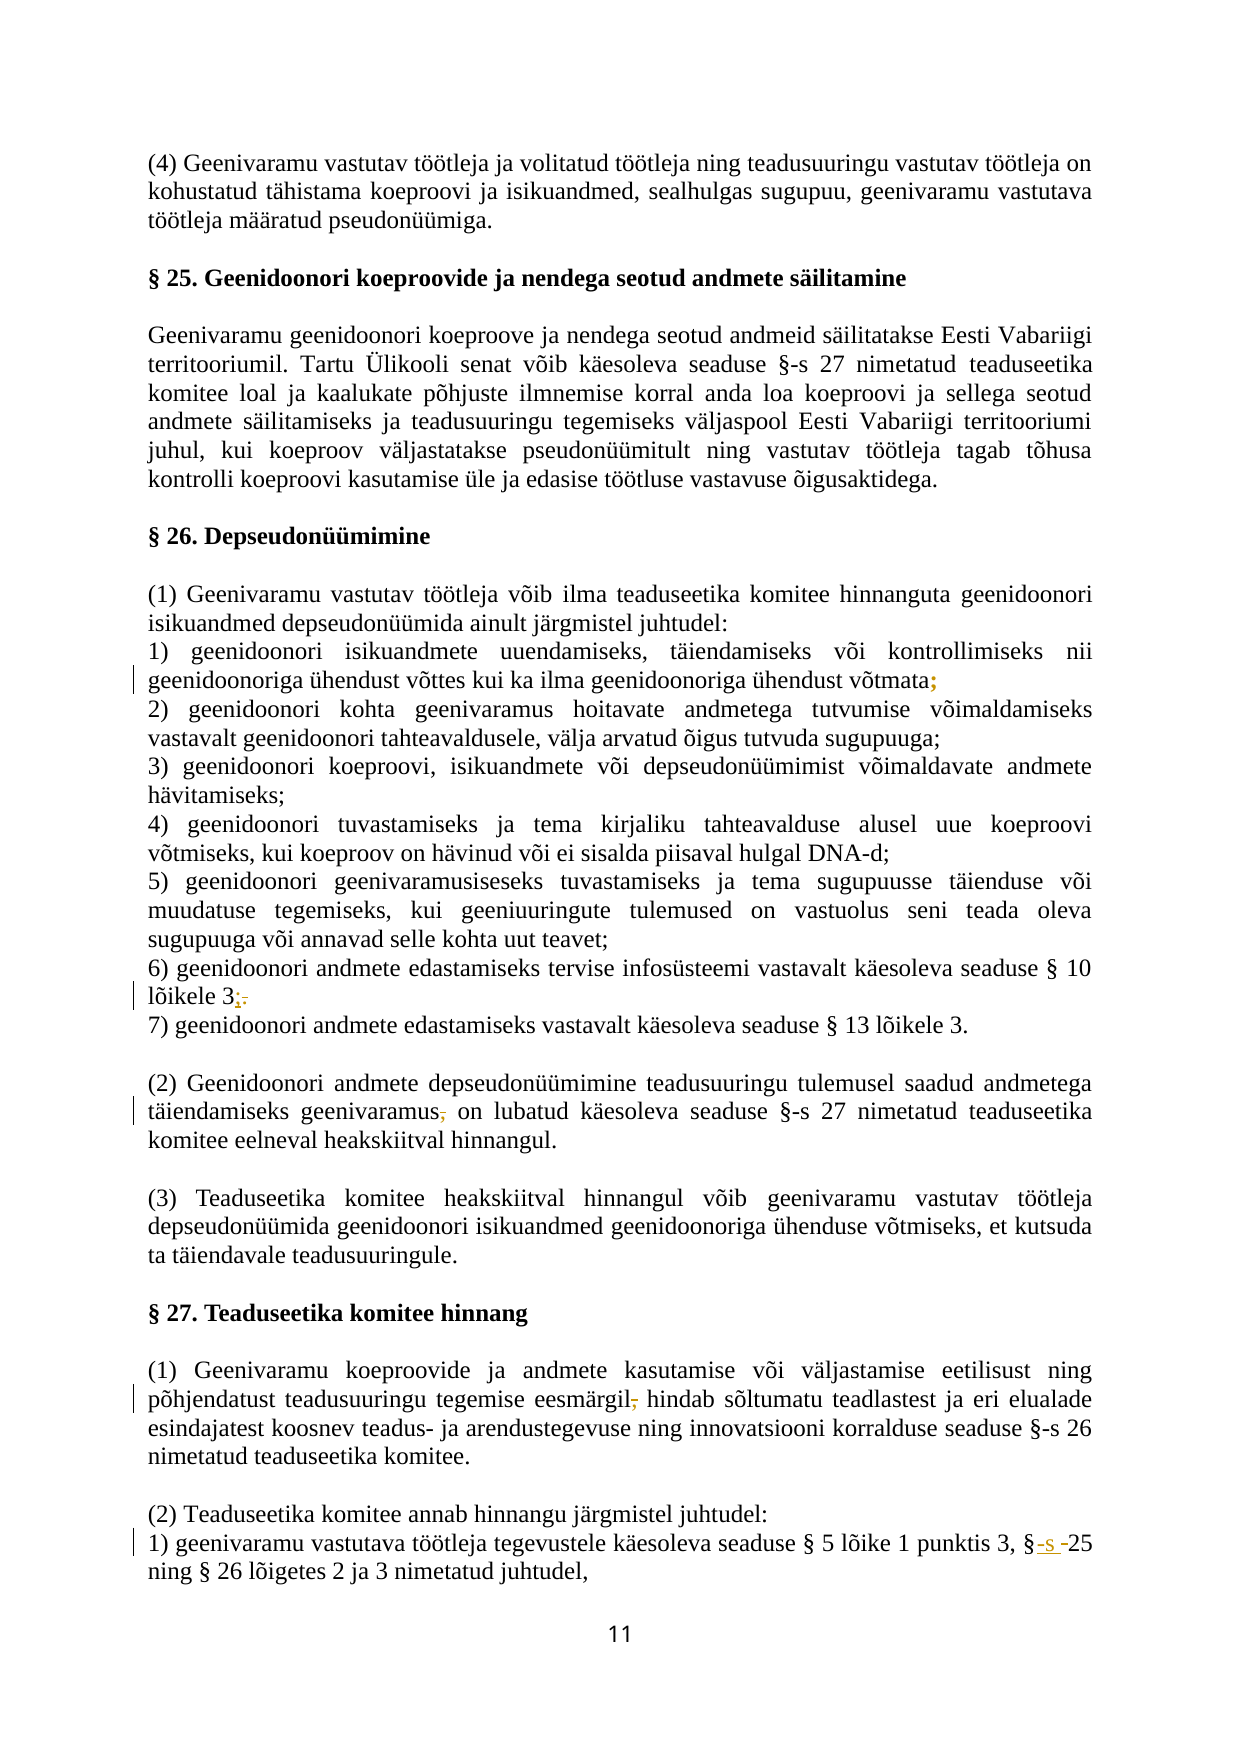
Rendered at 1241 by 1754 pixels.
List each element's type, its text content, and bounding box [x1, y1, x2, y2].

text (1) Geenivaramu vastutav töötleja võib ilma teaduseetika komitee hinnanguta geenidoonori isikuandmed depseudonüümida ainult järgmistel juhtudel: [148, 579, 1093, 636]
text (3) Teaduseetika komitee heakskiitval hinnangul võib geenivaramu vastutav töötleja depseudonüümida geenidoonori isikuandmed geenidoonoriga ühenduse võtmiseks, et kutsuda ta täiendavale teadusuuringule. [148, 1183, 1093, 1269]
text § 25. Geenidoonori koeproovide ja nendega seotud andmete säilitamine [148, 263, 1093, 291]
text (1) Geenivaramu koeproovide ja andmete kasutamise või väljastamise eetilisust ning põhjendatust teadusuuringu tegemise eesmärgil hindab sõltumatu teadlastest ja eri elualade esindajatest koosnev teadus- ja arendustegevuse ning innovatsiooni korralduse seaduse §-s 26 nimetatud teaduseetika komitee. [148, 1355, 1093, 1470]
text 3) geenidoonori koeproovi, isikuandmete või depseudonüümimist võimaldavate andmete hävitamiseks; [148, 751, 1093, 809]
text 7) geenidoonori andmete edastamiseks vastavalt käesoleva seaduse § 13 lõikele 3. [148, 1010, 1093, 1039]
text 1) geenidoonori isikuandmete uuendamiseks, täiendamiseks või kontrollimiseks nii geenidoonoriga ühendust võttes kui ka ilma geenidoonoriga ühendust võtmata; [148, 636, 1093, 694]
text 6) geenidoonori andmete edastamiseks tervise infosüsteemi vastavalt käesoleva seaduse § 10 lõikele 3 [148, 953, 1093, 1010]
text 1) geenivaramu vastutava töötleja tegevustele käesoleva seaduse § 5 lõike 1 punktis 3, §25 ning § 26 lõigetes 2 ja 3 nimetatud juhtudel, [148, 1528, 1093, 1585]
text § 27. Teaduseetika komitee hinnang [148, 1298, 1093, 1326]
text 4) geenidoonori tuvastamiseks ja tema kirjaliku tahteavalduse alusel uue koeproovi võtmiseks, kui koeproov on hävinud või ei sisalda piisaval hulgal DNA-d; [148, 809, 1093, 866]
text (2) Geenidoonori andmete depseudonüümimine teadusuuringu tulemusel saadud andmetega täiendamiseks geenivaramus on lubatud käesoleva seaduse §-s 27 nimetatud teaduseetika komitee eelneval heakskiitval hinnangul. [148, 1068, 1093, 1154]
text 5) geenidoonori geenivaramusiseseks tuvastamiseks ja tema sugupuusse täienduse või muudatuse tegemiseks, kui geeniuuringute tulemused on vastuolus seni teada oleva sugupuuga või annavad selle kohta uut teavet; [148, 866, 1093, 953]
text 2) geenidoonori kohta geenivaramus hoitavate andmetega tutvumise võimaldamiseks vastavalt geenidoonori tahteavaldusele, välja arvatud õigus tutvuda sugupuuga; [148, 694, 1093, 751]
text Geenivaramu geenidoonori koeproove ja nendega seotud andmeid säilitatakse Eesti Vabariigi territooriumil. Tartu Ülikooli senat võib käesoleva seaduse §-s 27 nimetatud teaduseetika komitee loal ja kaalukate põhjuste ilmnemise korral anda loa koeproovi ja sellega seotud andmete säilitamiseks ja teadusuuringu tegemiseks väljaspool Eesti Vabariigi territooriumi juhul, kui koeproov väljastatakse pseudonüümitult ning vastutav töötleja tagab tõhusa kontrolli koeproovi kasutamise üle ja edasise töötluse vastavuse õigusaktidega. [148, 320, 1093, 493]
text (2) Teaduseetika komitee annab hinnangu järgmistel juhtudel: [148, 1499, 1093, 1528]
text (4) Geenivaramu vastutav töötleja ja volitatud töötleja ning teadusuuringu vastutav töötleja on kohustatud tähistama koeproovi ja isikuandmed, sealhulgas sugupuu, geenivaramu vastutava töötleja määratud pseudonüümiga. [148, 148, 1093, 234]
text § 26. Depseudonüümimine [148, 521, 1093, 550]
